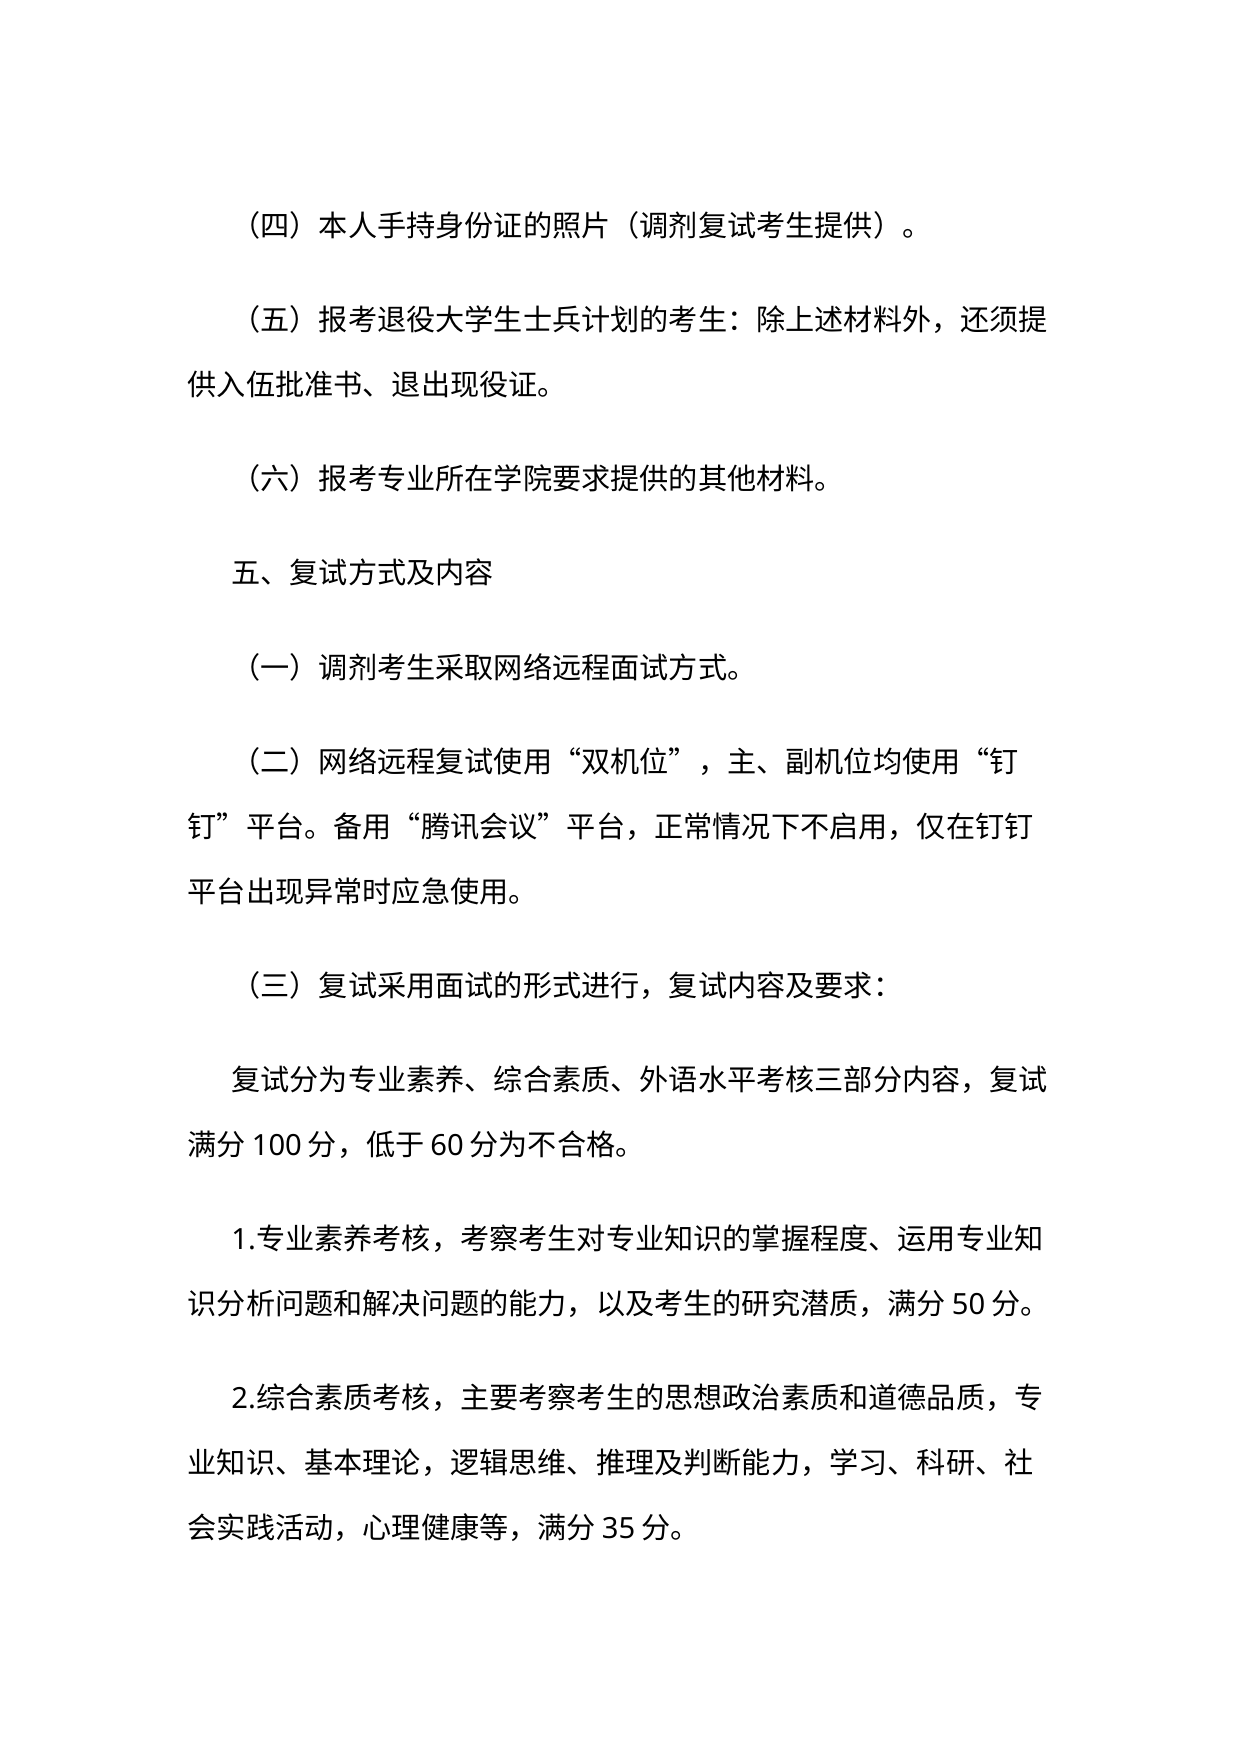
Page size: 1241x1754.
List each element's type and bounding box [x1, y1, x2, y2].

table_cell [188, 162, 1053, 1588]
